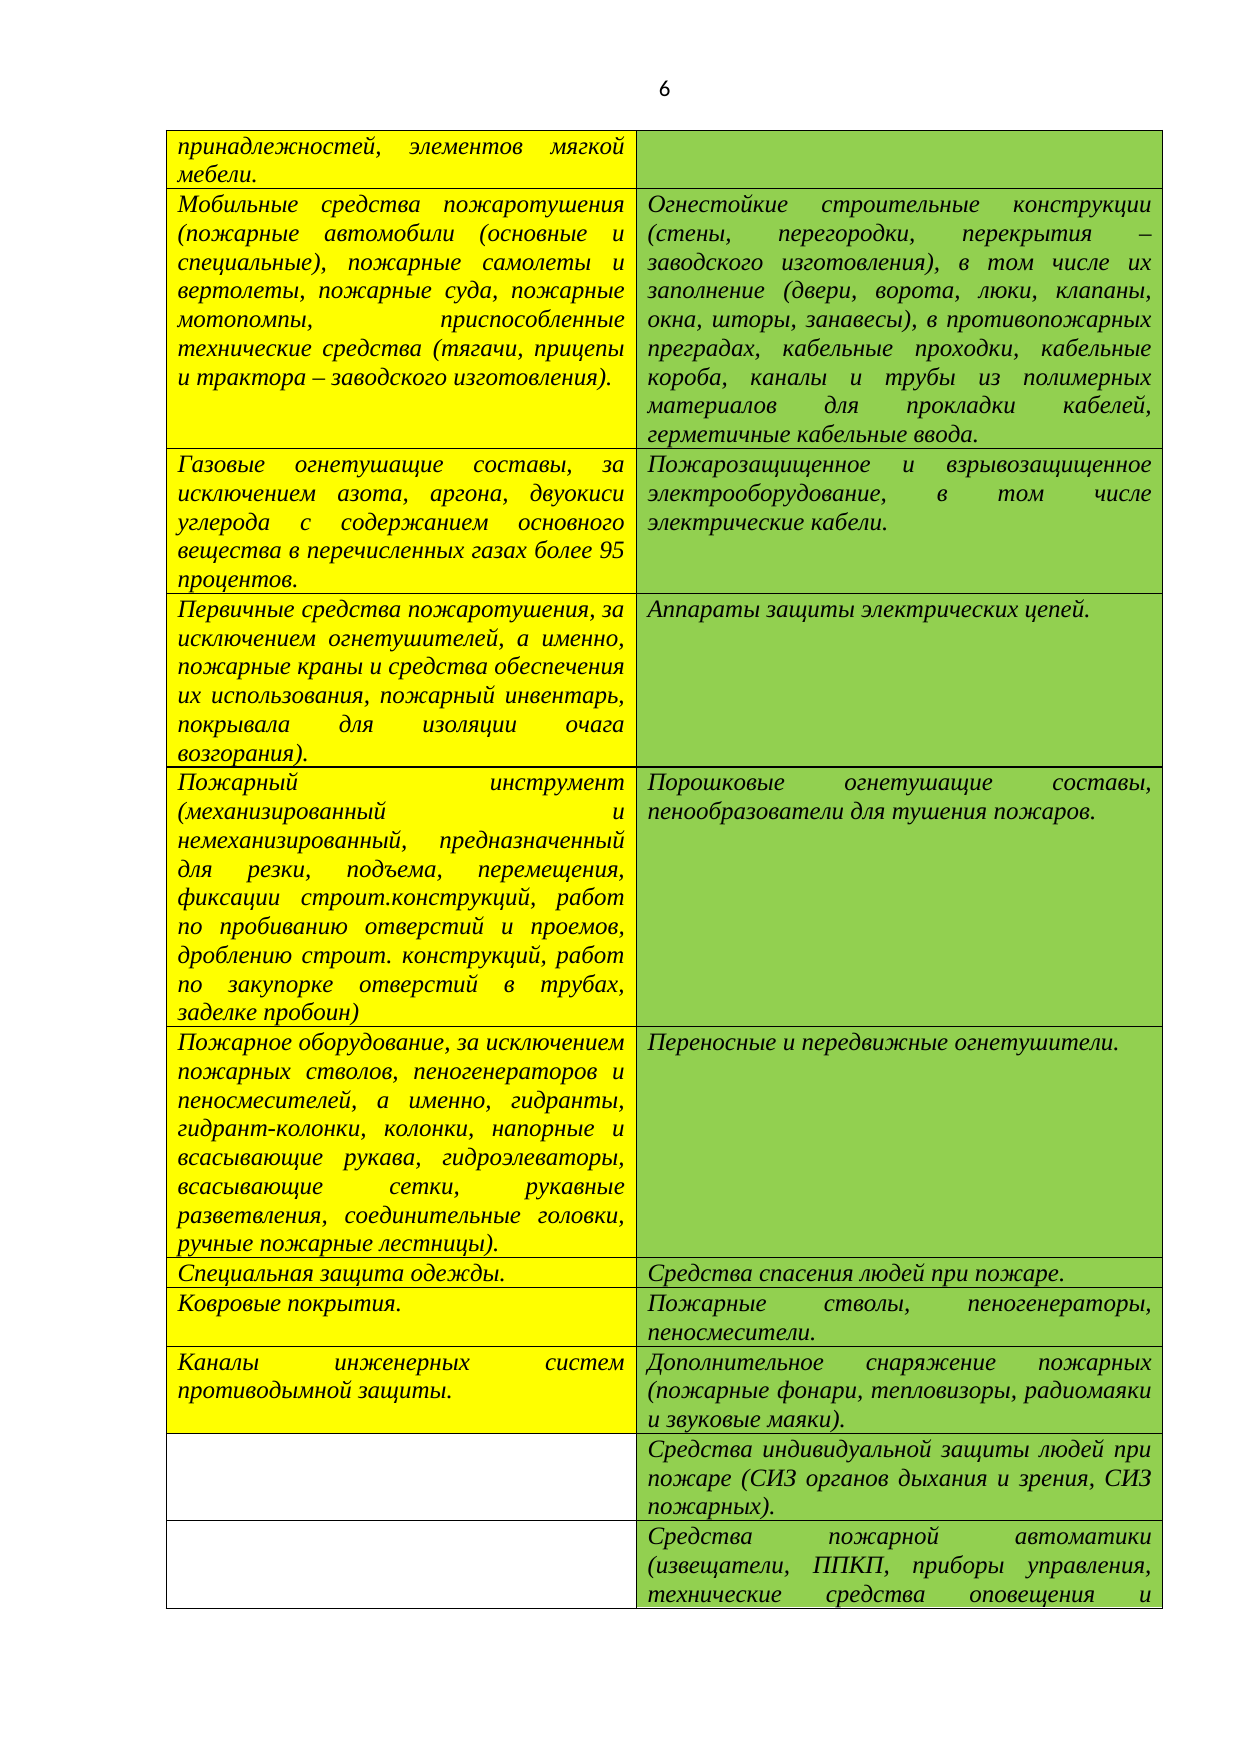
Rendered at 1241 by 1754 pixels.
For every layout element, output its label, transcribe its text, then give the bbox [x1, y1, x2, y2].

table_cell Пожарное оборудование, за исключением пожарных стволов, пеногенераторов и пеносмесителей, а именно, гидранты, гидрант-колонки, колонки, напорные и всасывающие рукава, гидроэлеваторы, всасывающие сетки, рукавные разветвления, соединительные головки, ручные пожарные лестницы). [167, 1027, 636, 1257]
table_cell Первичные средства пожаротушения, за исключением огнетушителей, а именно, пожарные краны и средства обеспечения их использования, пожарный инвентарь, покрывала для изоляции очага возгорания). [167, 594, 636, 766]
table_cell Дополнительное снаряжение пожарных (пожарные фонари, тепловизоры, радиомаяки и звуковые маяки). [637, 1347, 1162, 1433]
table_cell Средства индивидуальной защиты людей при пожаре (СИЗ органов дыхания и зрения, СИЗ пожарных). [637, 1434, 1162, 1520]
table_cell Аппараты защиты электрических цепей. [637, 594, 1162, 766]
table_cell Мобильные средства пожаротушения (пожарные автомобили (основные и специальные), пожарные самолеты и вертолеты, пожарные суда, пожарные мотопомпы, приспособленные технические средства (тягачи, прицепы и трактора – заводского изготовления). [167, 189, 636, 448]
table_cell Порошковые огнетушащие составы, пенообразователи для тушения пожаров. [637, 768, 1162, 1026]
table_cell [637, 1521, 1162, 1607]
table_cell [167, 1434, 636, 1520]
table_cell Средства спасения людей при пожаре. [637, 1258, 1162, 1287]
table_cell Пожарозащищенное и взрывозащищенное электрооборудование, в том числе электрические кабели. [637, 449, 1162, 593]
table_cell [167, 1521, 636, 1607]
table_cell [637, 131, 1162, 188]
table_cell Переносные и передвижные огнетушители. [637, 1027, 1162, 1257]
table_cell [167, 131, 636, 188]
table_cell Огнестойкие строительные конструкции (стены, перегородки, перекрытия – заводского изготовления), в том числе их заполнение (двери, ворота, люки, клапаны, окна, шторы, занавесы), в противопожарных преградах, кабельные проходки, кабельные короба, каналы и трубы из полимерных материалов для прокладки кабелей, герметичные кабельные ввода. [637, 189, 1162, 448]
table_cell Специальная защита одежды. [167, 1258, 636, 1287]
table_cell Пожарные стволы, пеногенераторы, пеносмесители. [637, 1288, 1162, 1346]
table_cell Каналы инженерных систем противодымной защиты. [167, 1347, 636, 1433]
table_cell Ковровые покрытия. [167, 1288, 636, 1346]
table_cell Пожарный инструмент (механизированный и немеханизированный, предназначенный для резки, подъема, перемещения, фиксации строит.конструкций, работ по пробиванию отверстий и проемов, дроблению строит. конструкций, работ по закупорке отверстий в трубах, заделке пробоин) [167, 768, 636, 1026]
table_cell Газовые огнетушащие составы, за исключением азота, аргона, двуокиси углерода с содержанием основного вещества в перечисленных газах более 95 процентов. [167, 449, 636, 593]
